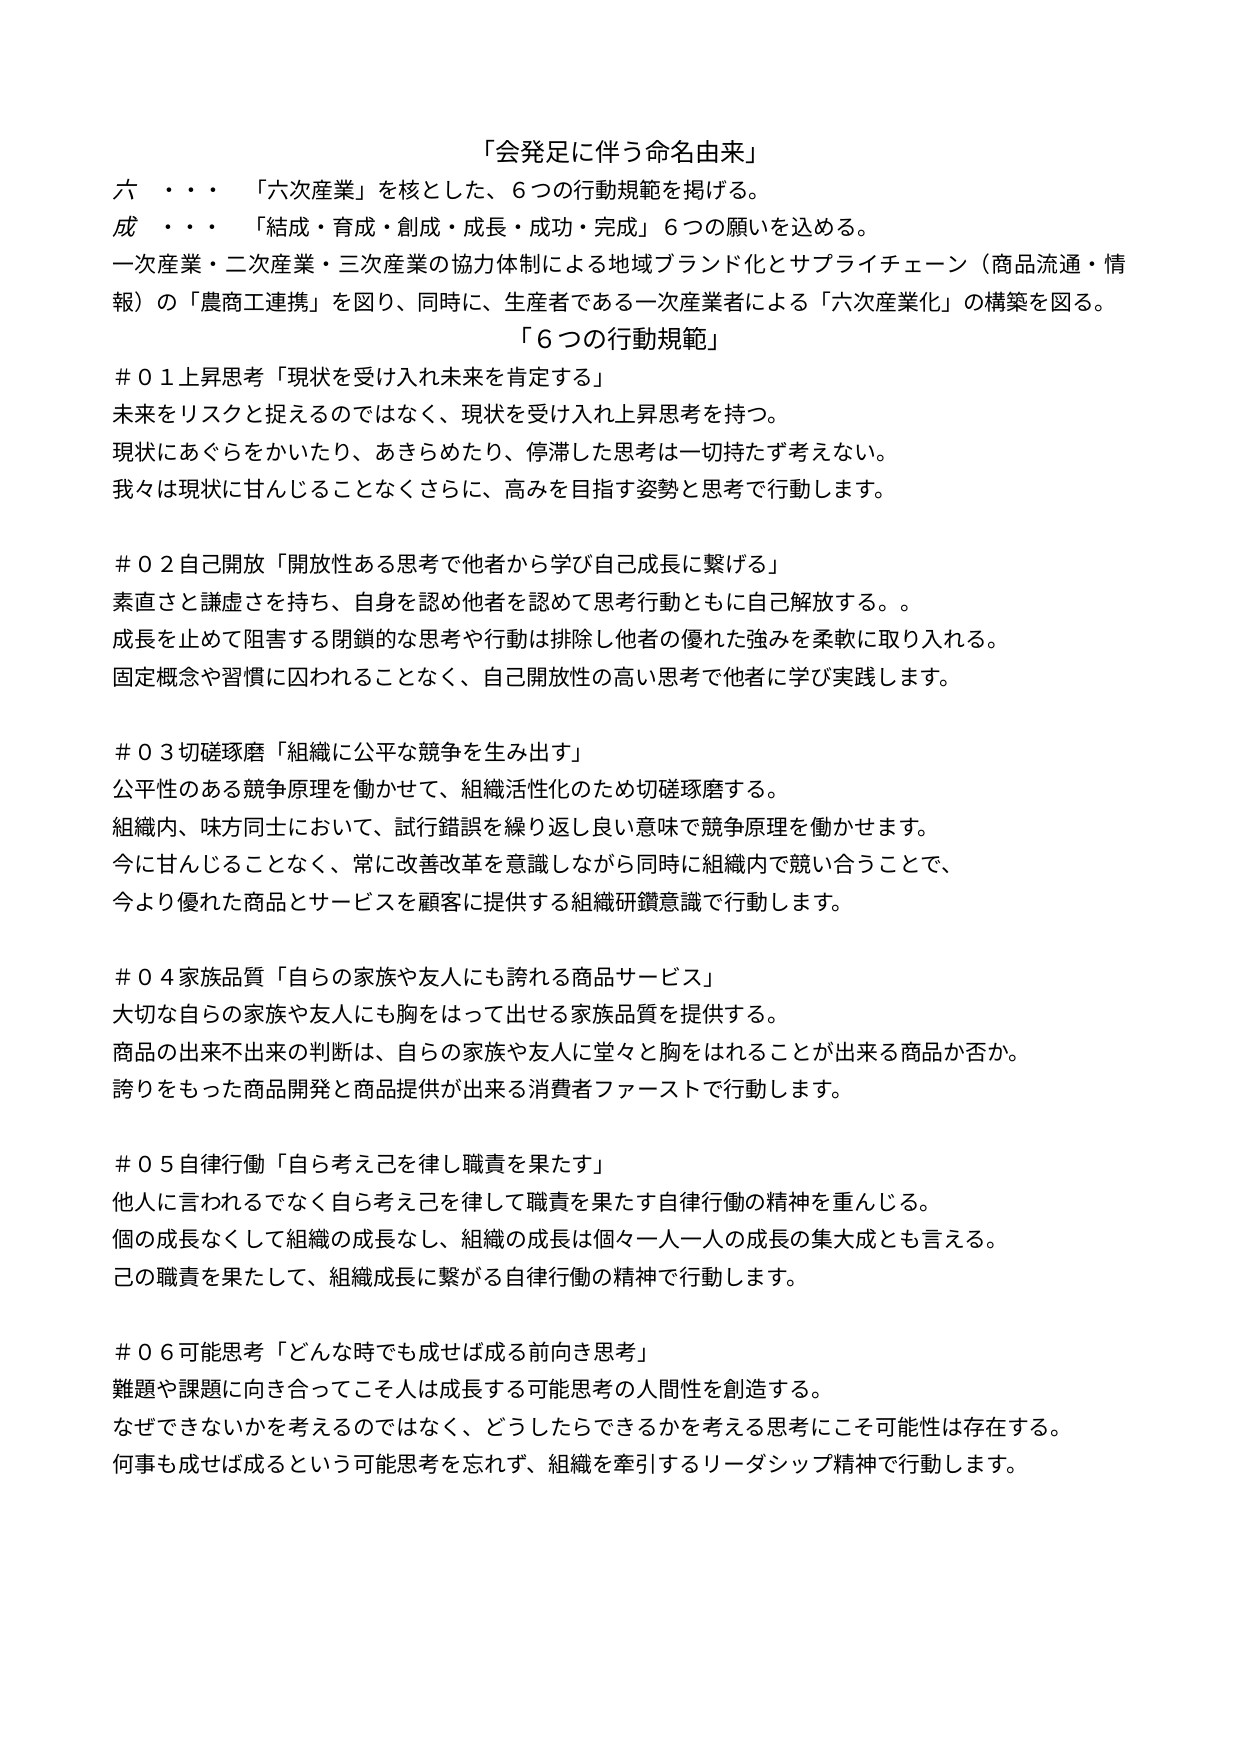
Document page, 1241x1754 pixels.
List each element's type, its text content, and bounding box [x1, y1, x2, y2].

text 「会発足に伴う命名由来」 [112, 132, 1128, 169]
text ＃０２自己開放「開放性ある思考で他者から学び自己成長に繋げる」 [112, 544, 1128, 582]
text 大切な自らの家族や友人にも胸をはって出せる家族品質を提供する。 [112, 994, 1128, 1032]
text 固定概念や習慣に囚われることなく、自己開放性の高い思考で他者に学び実践します。 [112, 657, 1128, 694]
text 成長を止めて阻害する閉鎖的な思考や行動は排除し他者の優れた強みを柔軟に取り入れる。 [112, 619, 1128, 657]
text ＃０３切磋琢磨「組織に公平な競争を生み出す」 [112, 732, 1128, 769]
text 六 ・・・ 「六次産業」を核とした、６つの行動規範を掲げる。 [112, 169, 1128, 207]
text 未来をリスクと捉えるのではなく、現状を受け入れ上昇思考を持つ。 [112, 394, 1128, 432]
text 組織内、味方同士において、試行錯誤を繰り返し良い意味で競争原理を働かせます。 [112, 807, 1128, 844]
text 「６つの行動規範」 [112, 319, 1128, 357]
text 今より優れた商品とサービスを顧客に提供する組織研鑽意識で行動します。 [112, 882, 1128, 919]
text なぜできないかを考えるのではなく、どうしたらできるかを考える思考にこそ可能性は存在する。 [112, 1407, 1128, 1444]
text 商品の出来不出来の判断は、自らの家族や友人に堂々と胸をはれることが出来る商品か否か。 [112, 1032, 1128, 1069]
text 成 ・・・ 「結成・育成・創成・成長・成功・完成」６つの願いを込める。 [112, 207, 1128, 244]
text 一次産業・二次産業・三次産業の協力体制による地域ブランド化とサプライチェーン（商品流通・情報）の「農商工連携」を図り、同時に、生産者である一次産業者による「六次産業化」の構築を図る。 [112, 244, 1128, 319]
text ＃０１上昇思考「現状を受け入れ未来を肯定する」 [112, 357, 1128, 394]
text 現状にあぐらをかいたり、あきらめたり、停滞した思考は一切持たず考えない。 [112, 432, 1128, 469]
text 個の成長なくして組織の成長なし、組織の成長は個々一人一人の成長の集大成とも言える。 [112, 1219, 1128, 1257]
text 素直さと謙虚さを持ち、自身を認め他者を認めて思考行動ともに自己解放する。。 [112, 582, 1128, 619]
text ＃０６可能思考「どんな時でも成せば成る前向き思考」 [112, 1332, 1128, 1369]
text ＃０５自律行働「自ら考え己を律し職責を果たす」 [112, 1144, 1128, 1182]
text 何事も成せば成るという可能思考を忘れず、組織を牽引するリーダシップ精神で行動します。 [112, 1444, 1128, 1482]
text 他人に言われるでなく自ら考え己を律して職責を果たす自律行働の精神を重んじる。 [112, 1182, 1128, 1219]
text 己の職責を果たして、組織成長に繋がる自律行働の精神で行動します。 [112, 1257, 1128, 1294]
text 公平性のある競争原理を働かせて、組織活性化のため切磋琢磨する。 [112, 769, 1128, 807]
text ＃０４家族品質「自らの家族や友人にも誇れる商品サービス」 [112, 957, 1128, 994]
text 今に甘んじることなく、常に改善改革を意識しながら同時に組織内で競い合うことで、 [112, 844, 1128, 882]
text 難題や課題に向き合ってこそ人は成長する可能思考の人間性を創造する。 [112, 1369, 1128, 1407]
text 誇りをもった商品開発と商品提供が出来る消費者ファーストで行動します。 [112, 1069, 1128, 1107]
text 我々は現状に甘んじることなくさらに、高みを目指す姿勢と思考で行動します。 [112, 469, 1128, 507]
